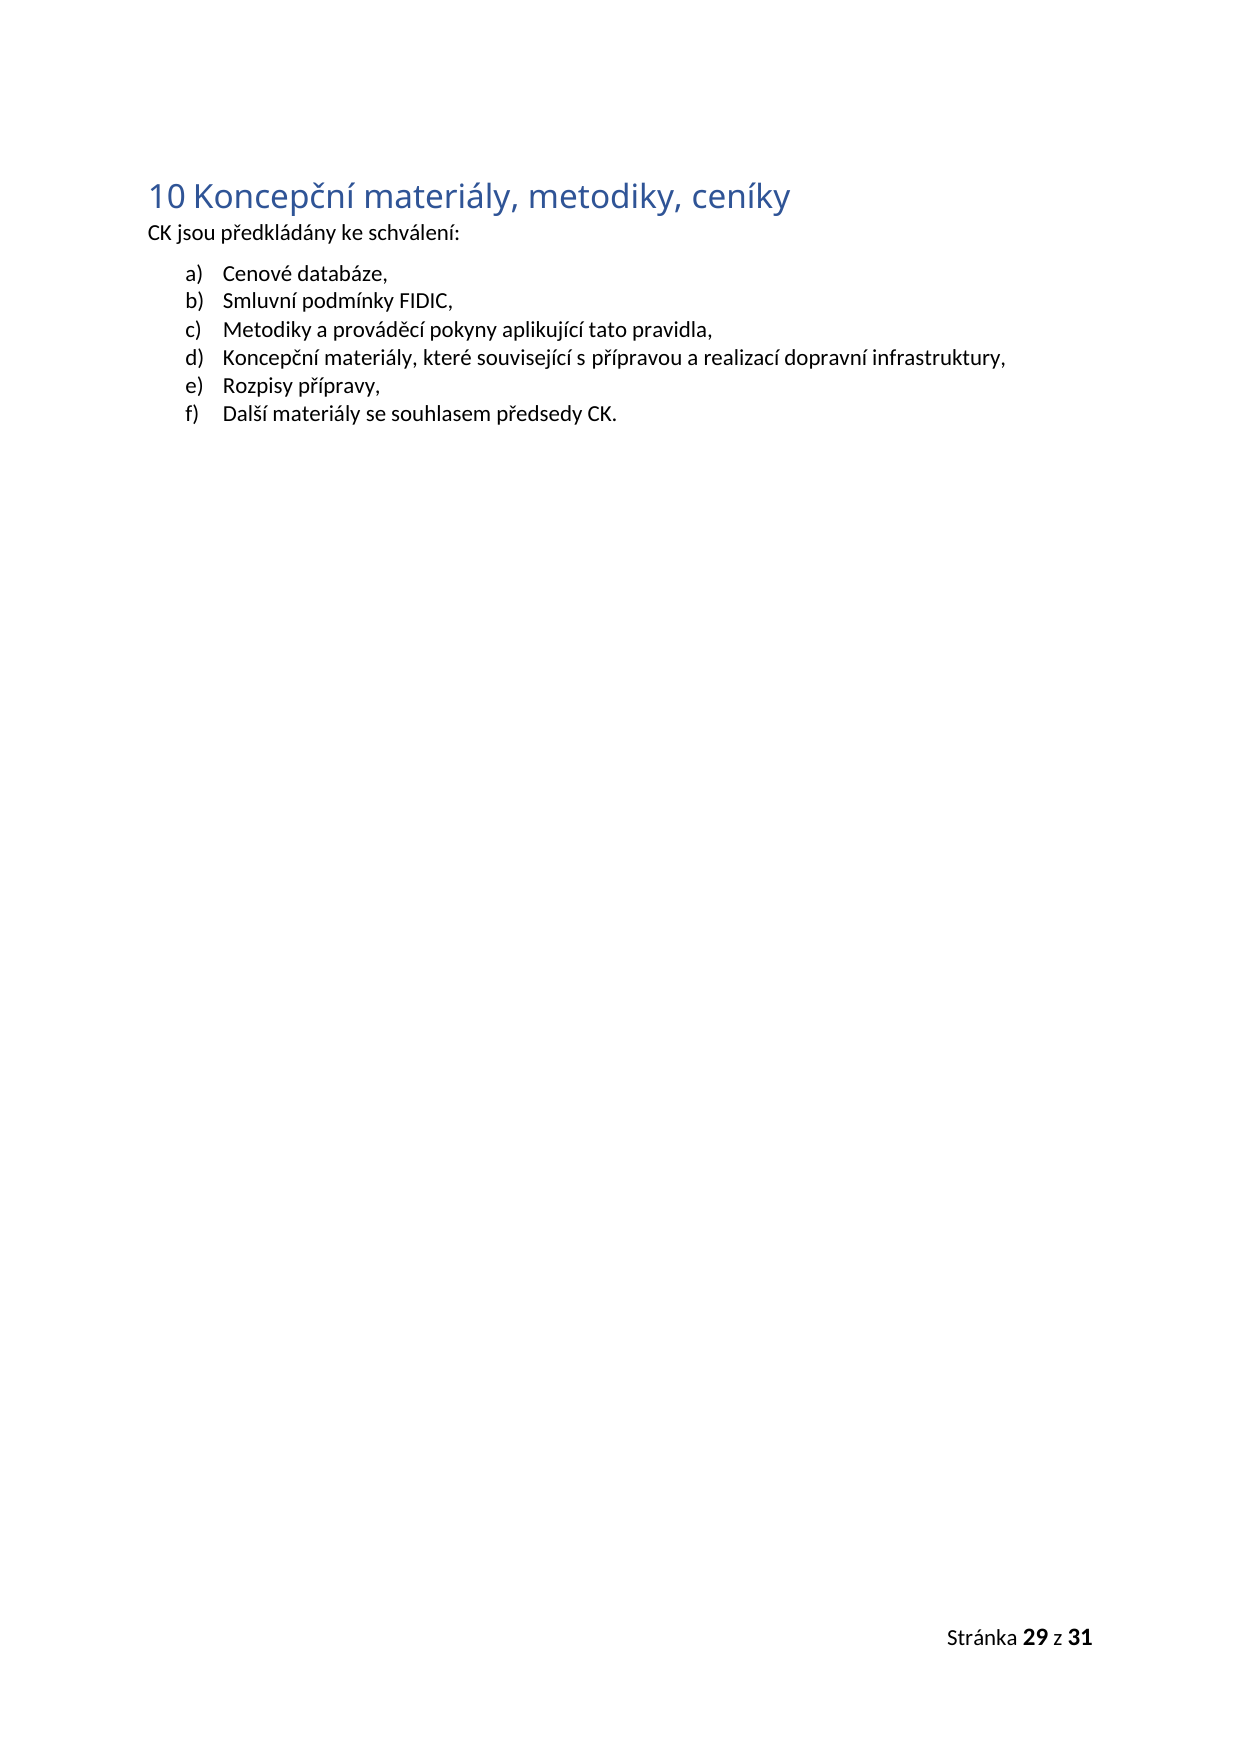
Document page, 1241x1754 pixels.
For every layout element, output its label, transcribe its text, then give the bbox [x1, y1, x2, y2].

list Smluvní podmínky FIDIC, [185, 287, 1092, 315]
list Metodiky a prováděcí pokyny aplikující tato pravidla, [185, 315, 1092, 343]
list Další materiály se souhlasem předsedy CK. [185, 399, 1092, 427]
list Cenové databáze, [185, 259, 1092, 287]
text CK jsou předkládány ke schválení: [148, 218, 1092, 246]
subtitle Koncepční materiály, metodiky, ceníky [148, 173, 1092, 218]
list Rozpisy přípravy, [185, 371, 1092, 399]
list Koncepční materiály, které související s přípravou a realizací dopravní infrastruktury, [185, 343, 1092, 371]
